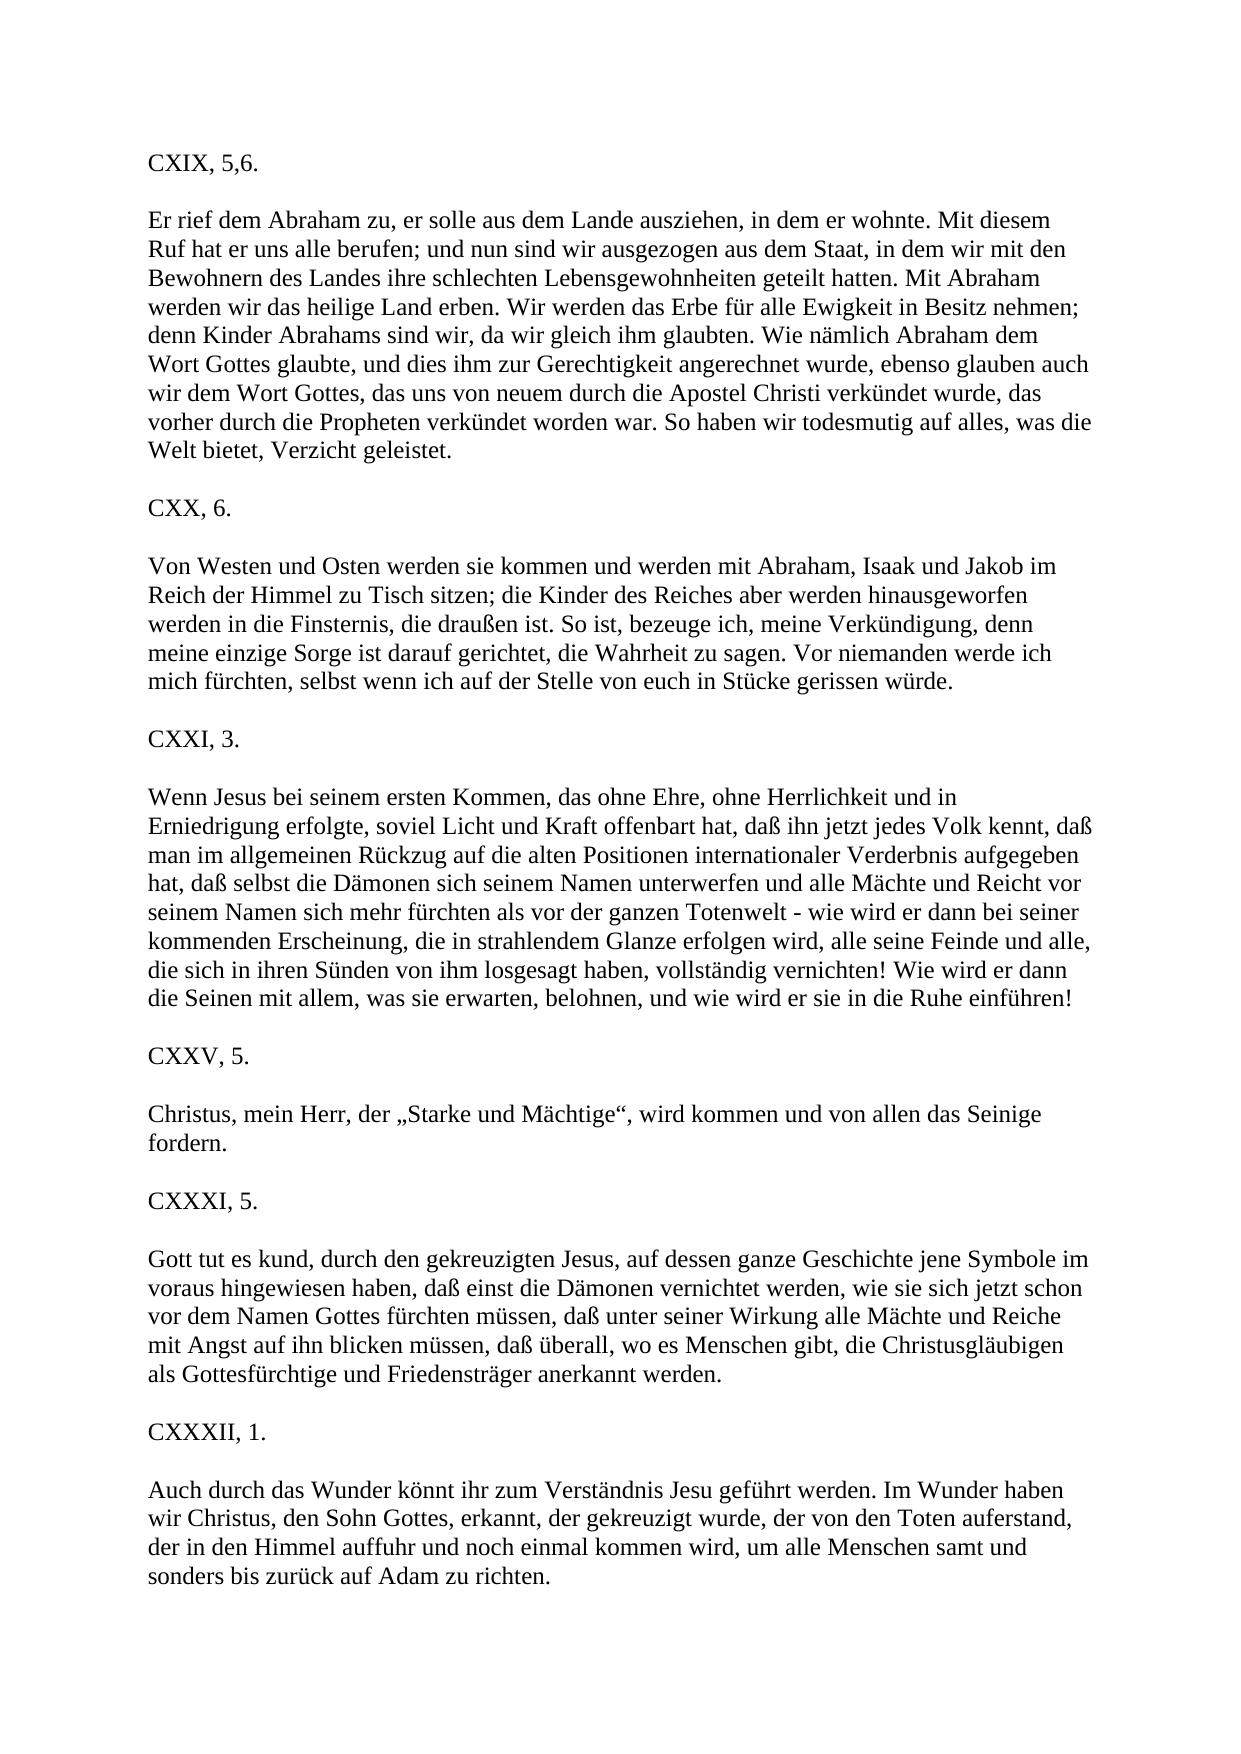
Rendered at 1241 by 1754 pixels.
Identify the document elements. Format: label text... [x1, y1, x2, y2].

text Gott tut es kund, durch den gekreuzigten Jesus, auf dessen ganze Geschichte jene Symbole im voraus hingewiesen haben, daß einst die Dämonen vernichtet werden, wie sie sich jetzt schon vor dem Namen Gottes fürchten müssen, daß unter seiner Wirkung alle Mächte und Reiche mit Angst auf ihn blicken müssen, daß überall, wo es Menschen gibt, die Christusgläubigen als Gottesfürchtige und Friedensträger anerkannt werden. [148, 1244, 1093, 1388]
text Von Westen und Osten werden sie kommen und werden mit Abraham, Isaak und Jakob im Reich der Himmel zu Tisch sitzen; die Kinder des Reiches aber werden hinausgeworfen werden in die Finsternis, die draußen ist. So ist, bezeuge ich, meine Verkündigung, denn meine einzige Sorge ist darauf gerichtet, die Wahrheit zu sagen. Vor niemanden werde ich mich fürchten, selbst wenn ich auf der Stelle von euch in Stücke gerissen würde. [148, 551, 1093, 695]
text CXX, 6. [148, 493, 1093, 522]
text CXXXII, 1. [148, 1417, 1093, 1446]
text CXXI, 3. [148, 724, 1093, 753]
text Er rief dem Abraham zu, er solle aus dem Lande ausziehen, in dem er wohnte. Mit diesem Ruf hat er uns alle berufen; und nun sind wir ausgezogen aus dem Staat, in dem wir mit den Bewohnern des Landes ihre schlechten Lebensgewohnheiten geteilt hatten. Mit Abraham werden wir das heilige Land erben. Wir werden das Erbe für alle Ewigkeit in Besitz nehmen; denn Kinder Abrahams sind wir, da wir gleich ihm glaubten. Wie nämlich Abraham dem Wort Gottes glaubte, und dies ihm zur Gerechtigkeit angerechnet wurde, ebenso glauben auch wir dem Wort Gottes, das uns von neuem durch die Apostel Christi verkündet wurde, das vorher durch die Propheten verkündet worden war. So haben wir todesmutig auf alles, was die Welt bietet, Verzicht geleistet. [148, 206, 1093, 464]
text Auch durch das Wunder könnt ihr zum Verständnis Jesu geführt werden. Im Wunder haben wir Christus, den Sohn Gottes, erkannt, der gekreuzigt wurde, der von den Toten auferstand, der in den Himmel auffuhr und noch einmal kommen wird, um alle Menschen samt und sonders bis zurück auf Adam zu richten. [148, 1475, 1093, 1590]
text Christus, mein Herr, der „Starke und Mächtige“, wird kommen und von allen das Seinige fordern. [148, 1099, 1093, 1157]
text Wenn Jesus bei seinem ersten Kommen, das ohne Ehre, ohne Herrlichkeit und in Erniedrigung erfolgte, soviel Licht und Kraft offenbart hat, daß ihn jetzt jedes Volk kennt, daß man im allgemeinen Rückzug auf die alten Positionen internationaler Verderbnis aufgegeben hat, daß selbst die Dämonen sich seinem Namen unterwerfen und alle Mächte und Reicht vor seinem Namen sich mehr fürchten als vor der ganzen Totenwelt - wie wird er dann bei seiner kommenden Erscheinung, die in strahlendem Glanze erfolgen wird, alle seine Feinde und alle, die sich in ihren Sünden von ihm losgesagt haben, vollständig vernichten! Wie wird er dann die Seinen mit allem, was sie erwarten, belohnen, und wie wird er sie in die Ruhe einführen! [148, 782, 1093, 1012]
text CXIX, 5,6. [148, 148, 1093, 176]
text CXXV, 5. [148, 1041, 1093, 1070]
text CXXXI, 5. [148, 1186, 1093, 1215]
